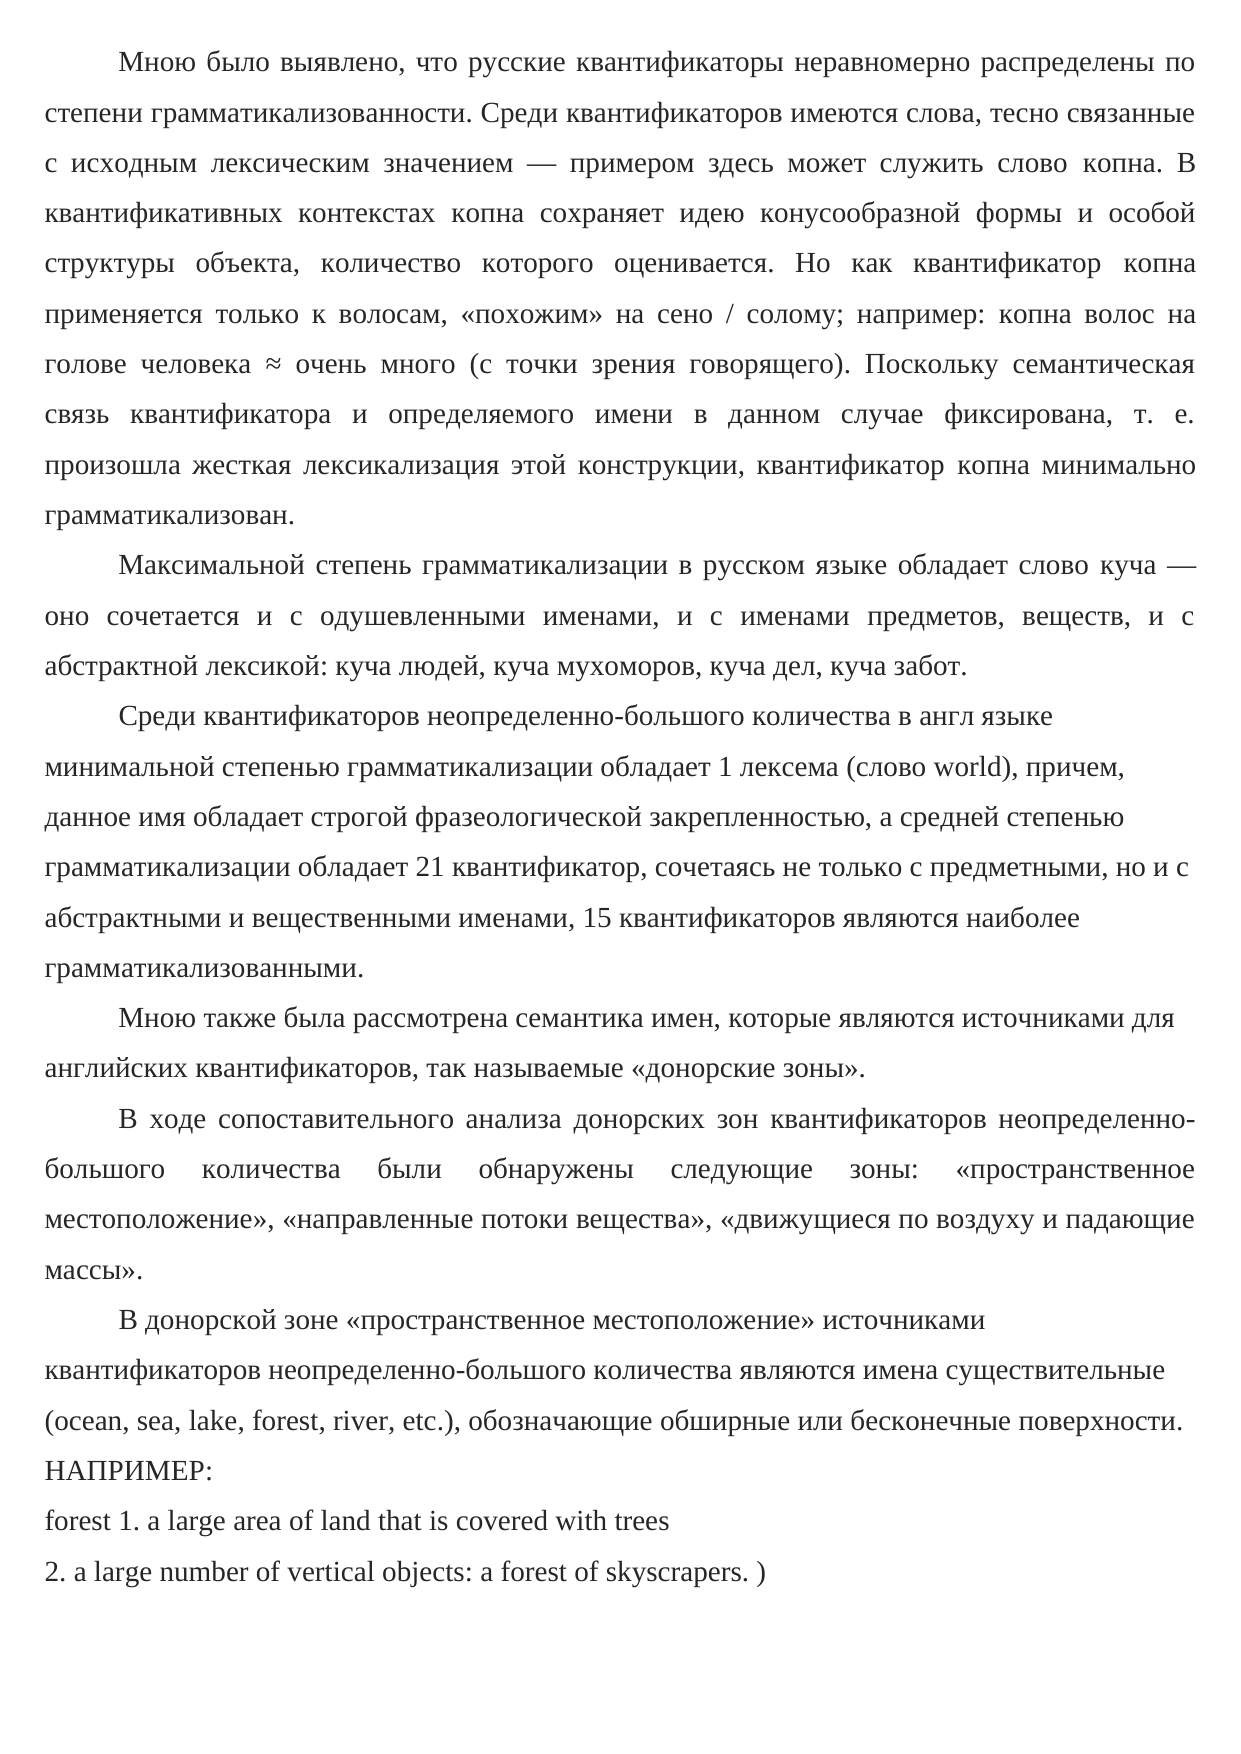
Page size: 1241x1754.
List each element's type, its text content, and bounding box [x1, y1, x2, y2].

text В донорской зоне «пространственное местоположение» источниками квантификаторов неопределенно-большого количества являются имена существительные (ocean, sea, lake, forest, river, etc.), обозначающие обширные или бесконечные поверхности. НАПРИМЕР: [44, 1302, 1196, 1487]
text Мною было выявлено, что русские квантификаторы неравномерно распределены по степени грамматикализованности. Среди квантификаторов имеются слова, тесно связанные с исходным лексическим значением — примером здесь может служить слово копна. В квантификативных контекстах копна сохраняет идею конусообразной формы и особой структуры объекта, количество которого оценивается. Но как квантификатор копна применяется только к волосам, «похожим» на сено / солому; например: копна волос на голове человека ≈ очень много (с точки зрения говорящего). Поскольку семантическая связь квантификатора и определяемого имени в данном случае фиксирована, т. е. произошла жесткая лексикализация этой конструкции, квантификатор копна минимально грамматикализован. [44, 44, 1196, 531]
text Максимальной степень грамматикализации в русском языке обладает слово куча — оно сочетается и с одушевленными именами, и с именами предметов, веществ, и с абстрактной лексикой: куча людей, куча мухоморов, куча дел, куча забот. [44, 547, 1196, 682]
text forest large area of land that is covered with trees [44, 1503, 1196, 1537]
text В ходе сопоставительного анализа донорских зон квантификаторов неопределенно-большого количества были обнаружены следующие зоны: «пространственное местоположение», «направленные потоки вещества», «движущиеся по воздуху и падающие массы». [44, 1101, 1196, 1285]
text large number of vertical objects: a forest of skyscrapers. ) [44, 1554, 1196, 1587]
text Мною также была рассмотрена семантика имен, которые являются источниками для английских квантификаторов, так называемые «донорские зоны». [44, 1000, 1196, 1084]
text Среди квантификаторов неопределенно-большого количества в англ языке минимальной степенью грамматикализации обладает 1 лексема (слово world), причем, данное имя обладает строгой фразеологической закрепленностью, а средней степенью грамматикализации обладает 21 квантификатор, сочетаясь не только с предметными, но и с абстрактными и вещественными именами, 15 квантификаторов являются наиболее грамматикализованными. [44, 698, 1196, 983]
